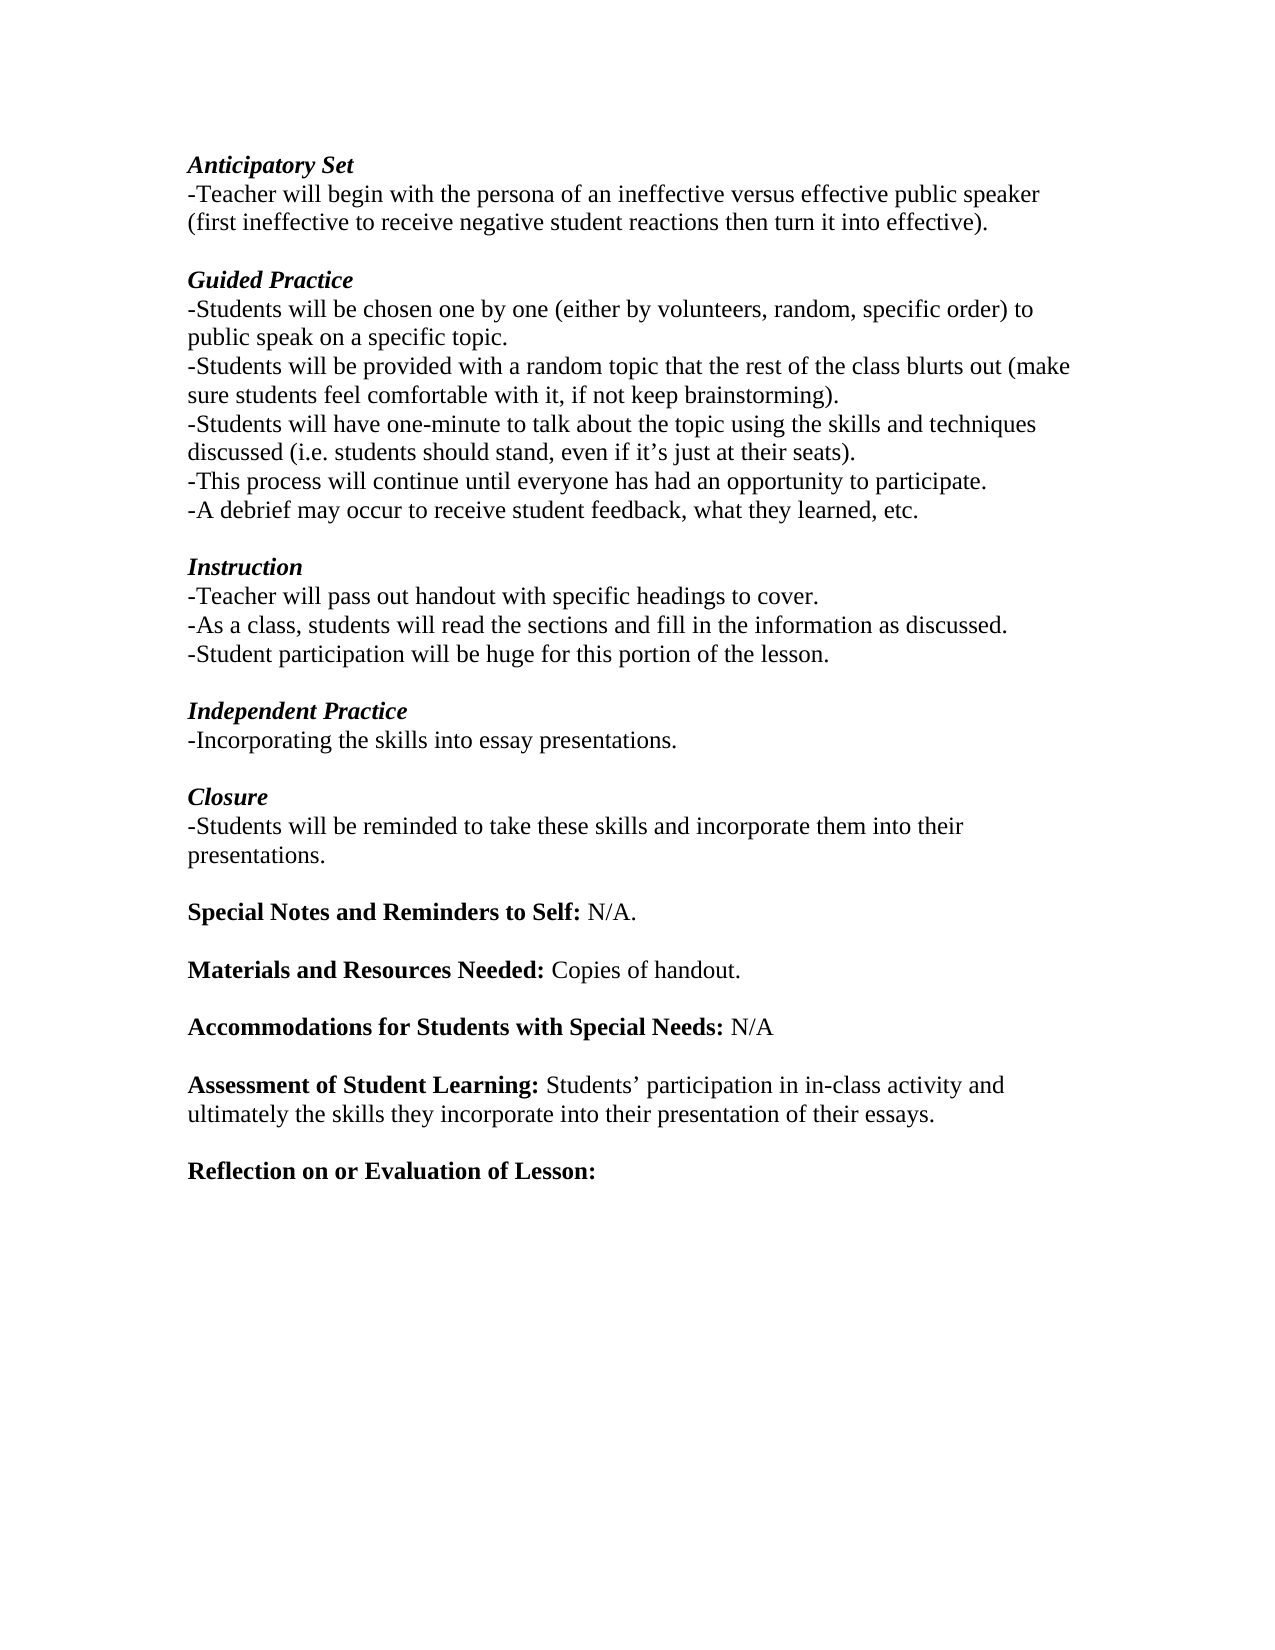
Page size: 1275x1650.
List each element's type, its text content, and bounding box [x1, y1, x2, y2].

text -Student participation will be huge for this portion of the lesson. [187, 639, 1087, 667]
text -Incorporating the skills into essay presentations. [187, 725, 1087, 754]
text -A debrief may occur to receive student feedback, what they learned, etc. [187, 495, 1087, 524]
text Special Notes and Reminders to Self: N/A. [187, 897, 1087, 926]
text Assessment of Student Learning: Students’ participation in in-class activity and ultimately the skills they incorporate into their presentation of their essays. [187, 1070, 1087, 1127]
text Closure [187, 782, 1087, 811]
text -Students will have one-minute to talk about the topic using the skills and techniques discussed (i.e. students should stand, even if it’s just at their seats). [187, 409, 1087, 466]
text Materials and Resources Needed: Copies of handout. [187, 955, 1087, 984]
text -Students will be provided with a random topic that the rest of the class blurts out (make sure students feel comfortable with it, if not keep brainstorming). [187, 351, 1087, 409]
text -As a class, students will read the sections and fill in the information as discussed. [187, 610, 1087, 639]
text -Teacher will pass out handout with specific headings to cover. [187, 581, 1087, 610]
text -Students will be chosen one by one (either by volunteers, random, specific order) to public speak on a specific topic. [187, 294, 1087, 351]
text Independent Practice [187, 696, 1087, 725]
text -Teacher will begin with the persona of an ineffective versus effective public speaker (first ineffective to receive negative student reactions then turn it into effective). [187, 179, 1087, 236]
text -Students will be reminded to take these skills and incorporate them into their presentations. [187, 811, 1087, 869]
text Instruction [187, 552, 1087, 581]
text Accommodations for Students with Special Needs: N/A [187, 1012, 1087, 1041]
text Anticipatory Set [187, 150, 1087, 179]
text Reflection on or Evaluation of Lesson: [187, 1156, 1087, 1185]
text Guided Practice [187, 265, 1087, 294]
text -This process will continue until everyone has had an opportunity to participate. [187, 466, 1087, 495]
